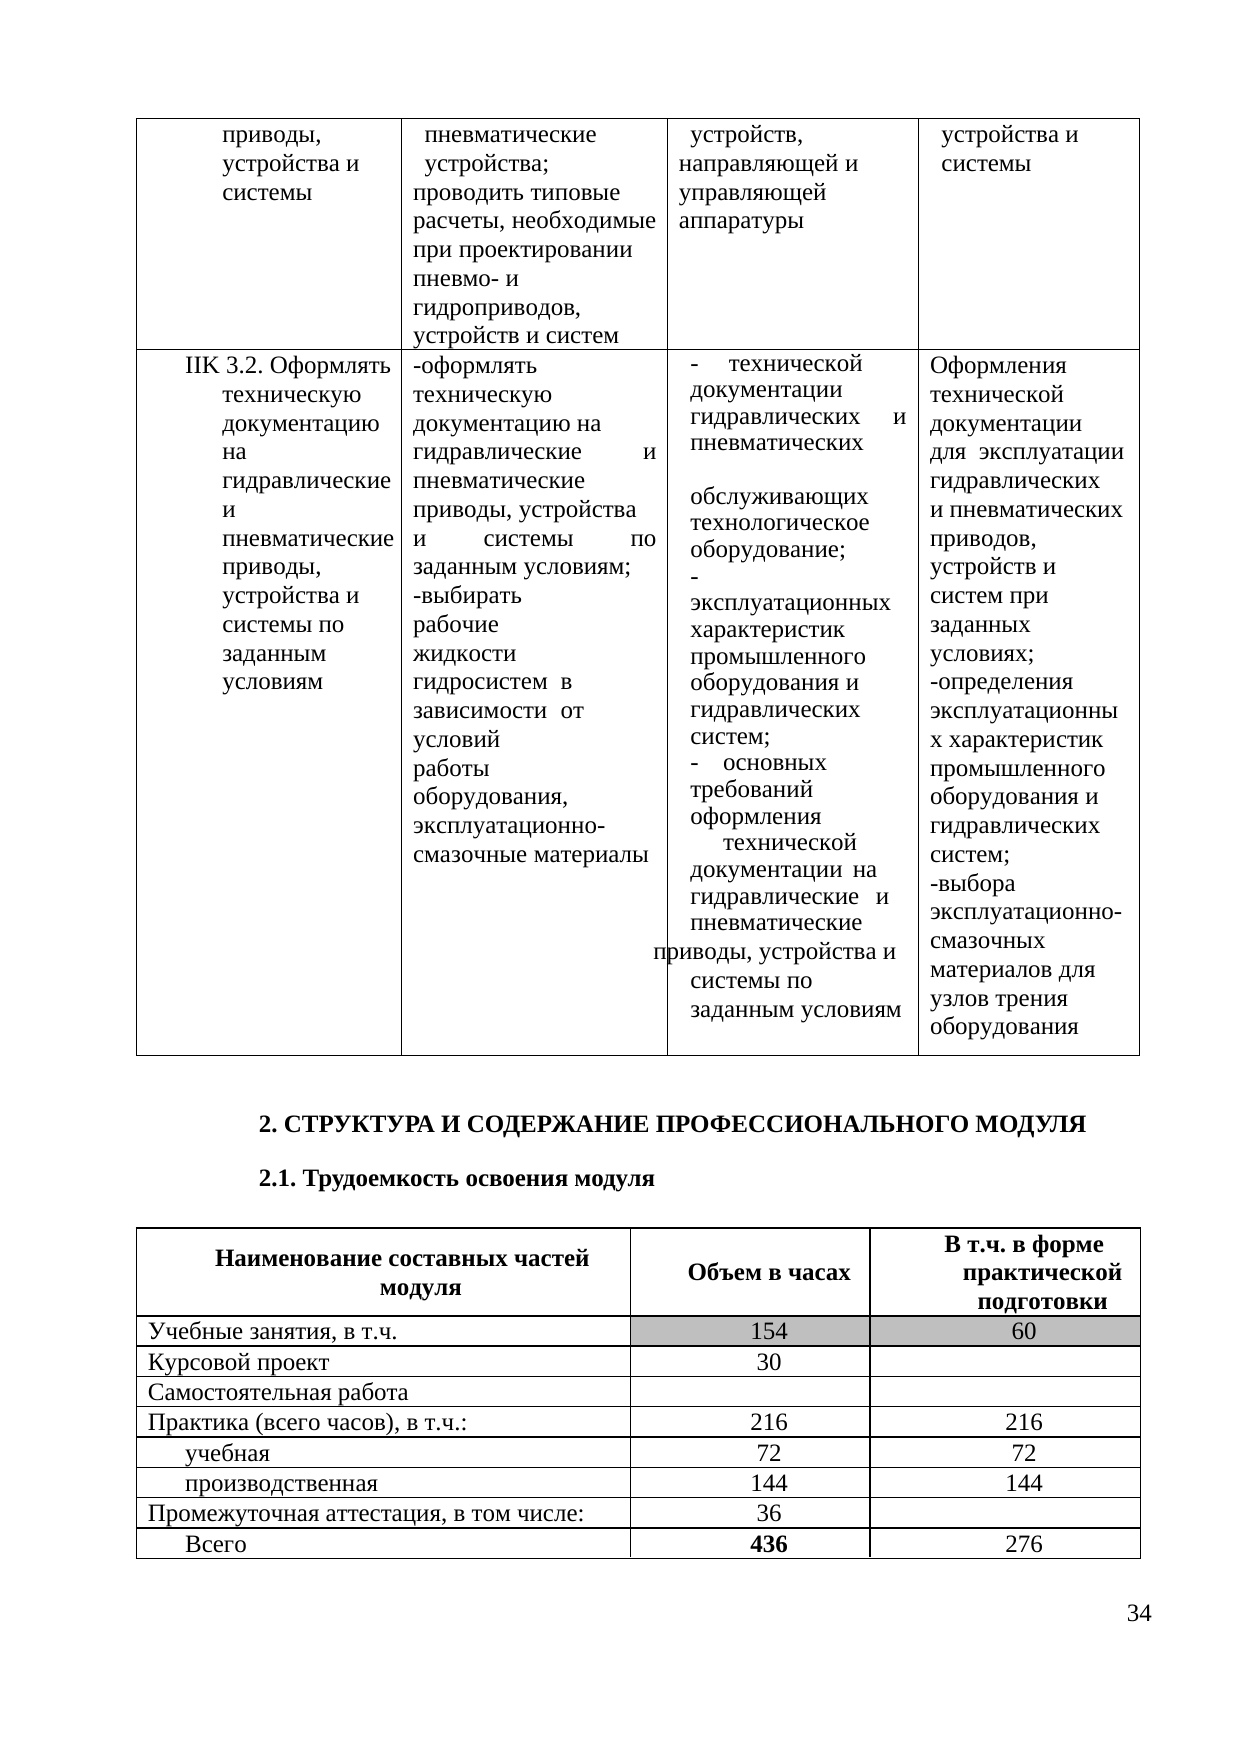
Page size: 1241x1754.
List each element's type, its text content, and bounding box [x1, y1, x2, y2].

table_cell Промежуточная аттестация, в том числе: [137, 1498, 630, 1527]
table_cell 72 [871, 1438, 1140, 1466]
table_cell -оформлять техническую документацию на гидравлические и пневматические приводы, устройства и системы по заданным условиям; -выбирать рабочие жидкости гидросистем в зависимости от условий работы оборудования, эксплуатационно-смазочные материалы [402, 350, 667, 1055]
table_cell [668, 119, 918, 349]
table_cell учебная [137, 1438, 630, 1466]
table_cell [871, 1498, 1140, 1527]
table_cell IIK 3.2. Оформлять техническую документацию на гидравлические и пневматические приводы, устройства и системы по заданным условиям [137, 350, 401, 1055]
table_cell Самостоятельная работа [137, 1377, 630, 1406]
table_cell 60 [871, 1317, 1140, 1345]
table_cell 154 [631, 1317, 869, 1345]
table_cell Практика (всего часов), в т.ч.: [137, 1407, 630, 1436]
table_cell 276 [871, 1529, 1140, 1557]
table_cell 72 [631, 1438, 869, 1466]
subtitle 2. СТРУКТУРА И СОДЕРЖАНИЕ ПРОФЕССИОНАЛЬНОГО МОДУЛЯ [185, 1109, 1152, 1138]
table_cell [631, 1377, 869, 1406]
table_cell 144 [631, 1468, 869, 1497]
table_cell 36 [631, 1498, 869, 1527]
table_cell Курсовой проект [137, 1347, 630, 1376]
table_cell Оформления технической документации для эксплуатации гидравлических и пневматических приводов, устройств и систем при заданных условиях; -определения эксплуатационных характеристик промышленного оборудования и гидравлических систем; -выбора эксплуатационно-смазочных материалов для узлов трения оборудования [919, 350, 1139, 1055]
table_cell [919, 119, 1139, 349]
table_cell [402, 119, 667, 349]
table_cell [871, 1377, 1140, 1406]
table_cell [137, 119, 401, 349]
table_cell [871, 1347, 1140, 1376]
table_cell 30 [631, 1347, 869, 1376]
table_cell производственная [137, 1468, 630, 1497]
table_cell Учебные занятия, в т.ч. [137, 1317, 630, 1345]
table_cell Всего [137, 1529, 630, 1557]
table_header Объем в часах [631, 1229, 869, 1315]
table_header В т.ч. в форме практической подготовки [871, 1229, 1140, 1315]
table_cell 216 [871, 1407, 1140, 1436]
table_cell 436 [631, 1529, 869, 1557]
table_cell - технической документации гидравлических и пневматических систем, обслуживающих технологическое оборудование; - эксплуатационных характеристик промышленного оборудования и гидравлических систем; - основных требований оформления технической документации на гидравлические и пневматические приводы, устройства и системы по заданным условиям [668, 350, 918, 1055]
subtitle 2.1. Трудоемкость освоения модуля [185, 1163, 1152, 1192]
table_cell 144 [871, 1468, 1140, 1497]
table_header Наименование составных частей модуля [137, 1229, 630, 1315]
table_cell 216 [631, 1407, 869, 1436]
